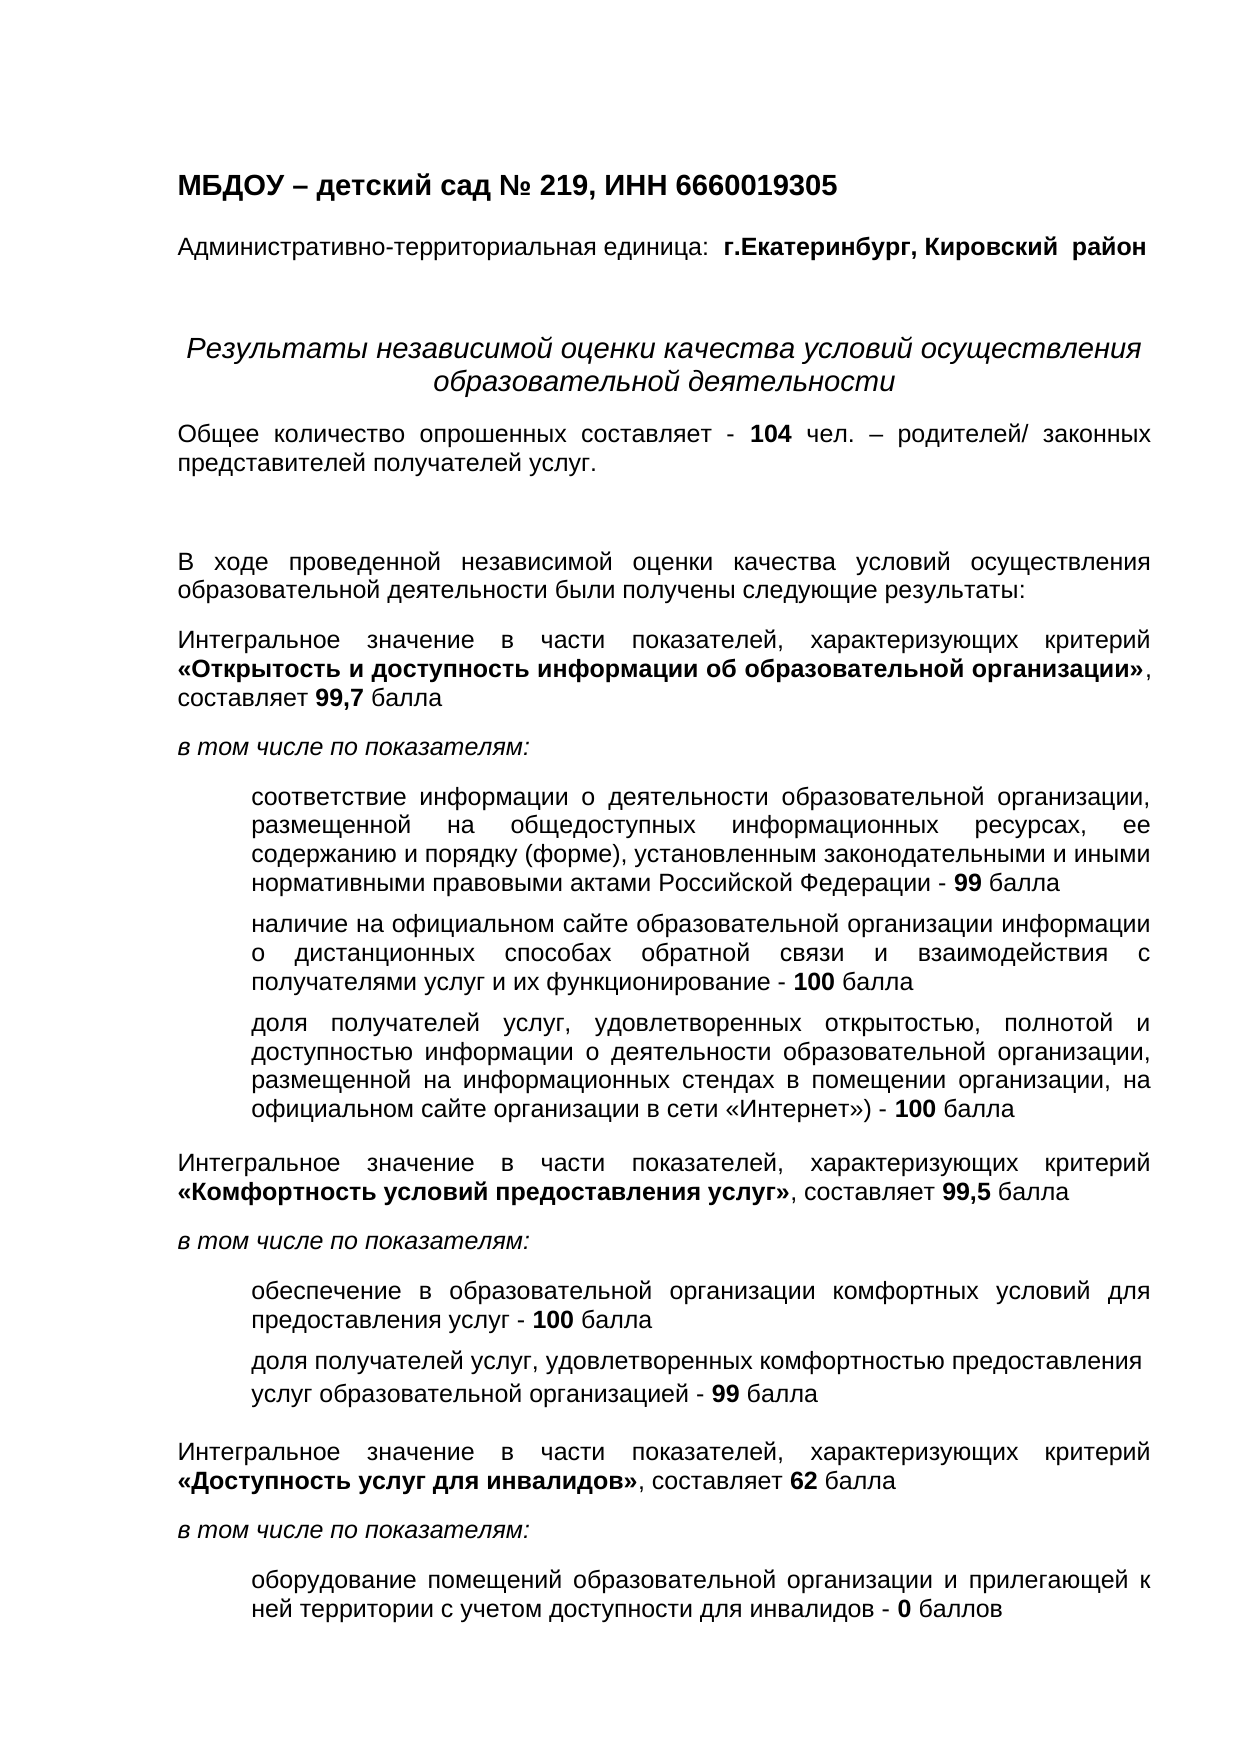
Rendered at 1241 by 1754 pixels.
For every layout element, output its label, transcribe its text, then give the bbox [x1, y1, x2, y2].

text доля получателей услуг, удовлетворенных комфортностью предоставления услуг образовательной организацией - 99 балла [251, 1346, 1152, 1408]
text Интегральное значение в части показателей, характеризующих критерий «Доступность услуг для инвалидов», составляет 62 балла [177, 1437, 1152, 1494]
text Результаты независимой оценки качества условий осуществления образовательной деятельности [177, 331, 1152, 398]
text Интегральное значение в части показателей, характеризующих критерий «Комфортность условий предоставления услуг», составляет 99,5 балла [177, 1148, 1152, 1205]
text оборудование помещений образовательной организации и прилегающей к ней территории с учетом доступности для инвалидов - 0 баллов [251, 1565, 1152, 1622]
text В ходе проведенной независимой оценки качества условий осуществления образовательной деятельности были получены следующие результаты: [177, 547, 1152, 604]
text в том числе по показателям: [177, 1226, 1152, 1255]
text в том числе по показателям: [177, 1515, 1152, 1544]
text Интегральное значение в части показателей, характеризующих критерий «Открытость и доступность информации об образовательной организации», составляет 99,7 балла [177, 625, 1152, 711]
text соответствие информации о деятельности образовательной организации, размещенной на общедоступных информационных ресурсах, ее содержанию и порядку (форме), установленным законодательными и иными нормативными правовыми актами Российской Федерации - 99 балла [251, 782, 1152, 897]
text Общее количество опрошенных составляет - 104 чел. – родителей/ законных представителей получателей услуг. [177, 419, 1152, 476]
text в том числе по показателям: [177, 732, 1152, 761]
text обеспечение в образовательной организации комфортных условий для предоставления услуг - 100 балла [251, 1276, 1152, 1333]
subtitle МБДОУ – детский сад № 219, ИНН 6660019305 [177, 168, 1152, 202]
text наличие на официальном сайте образовательной организации информации о дистанционных способах обратной связи и взаимодействия с получателями услуг и их функционирование - 100 балла [251, 909, 1152, 995]
text доля получателей услуг, удовлетворенных открытостью, полнотой и доступностью информации о деятельности образовательной организации, размещенной на информационных стендах в помещении организации, на официальном сайте организации в сети «Интернет») - 100 балла [251, 1008, 1152, 1123]
text Административно-территориальная единица: г.Екатеринбург, Кировский район [177, 232, 1152, 260]
